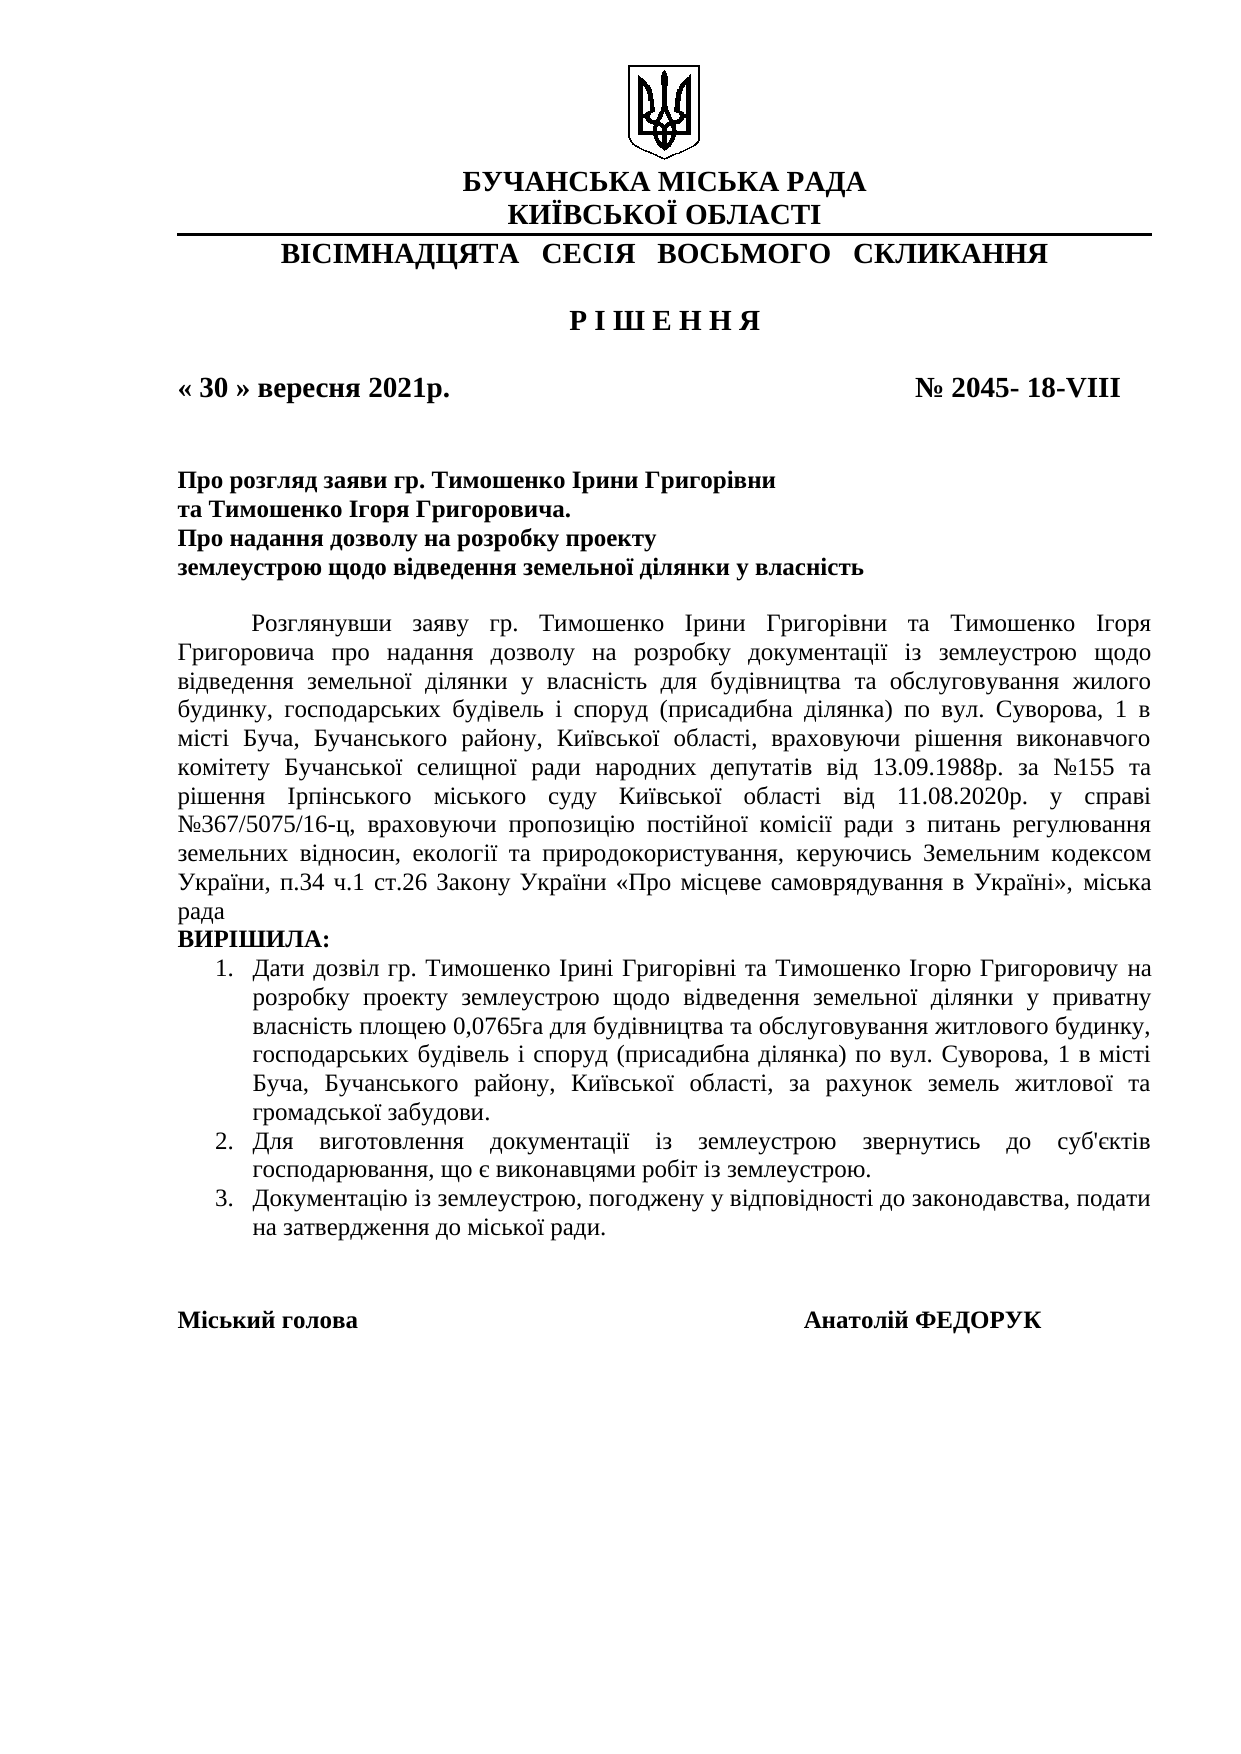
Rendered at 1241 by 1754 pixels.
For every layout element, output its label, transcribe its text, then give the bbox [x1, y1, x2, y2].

text Р І Ш Е Н Н Я [177, 303, 1152, 337]
text Про розгляд заяви гр. Тимошенко Ірини Григорівни [177, 465, 1152, 494]
list Для виготовлення документації із землеустрою звернутись до суб'єктів господарювання, що є виконавцями робіт із землеустрою. [215, 1126, 1152, 1183]
text КИЇВСЬКОЇ ОБЛАСТІ [177, 197, 1152, 233]
text « 30 » вересня 2021р. № 2045- 18-VІІІ [177, 370, 1152, 404]
list Документацію із землеустрою, погоджену у відповідності до законодавства, подати на затвердження до міської ради. [215, 1183, 1152, 1241]
text ВИРІШИЛА: [177, 924, 1152, 953]
text БУЧАНСЬКА МІСЬКА РАДА [177, 164, 1152, 197]
text Розглянувши заяву гр. Тимошенко Ірини Григорівни та Тимошенко Ігоря Григоровича про надання дозволу на розробку документації із землеустрою щодо відведення земельної ділянки у власність для будівництва та обслуговування жилого будинку, господарських будівель і споруд (присадибна ділянка) по вул. Суворова, 1 в місті Буча, Бучанського району, Київської області, враховуючи рішення виконавчого комітету Бучанської селищної ради народних депутатів від 13.09.1988р. за №155 та рішення Ірпінського міського суду Київської області від 11.08.2020р. у справі №367/5075/16-ц, враховуючи пропозицію постійної комісії ради з питань регулювання земельних відносин, екології та природокористування, керуючись Земельним кодексом України, п.34 ч.1 ст.26 Закону України «Про місцеве самоврядування в Україні», міська рада [177, 608, 1152, 924]
list Дати дозвіл гр. Тимошенко Ірині Григорівні та Тимошенко Ігорю Григоровичу на розробку проекту землеустрою щодо відведення земельної ділянки у приватну власність площею 0,0765га для будівництва та обслуговування житлового будинку, господарських будівель і споруд (присадибна ділянка) по вул. Суворова, 1 в місті Буча, Бучанського району, Київської області, за рахунок земель житлової та громадської забудови. [215, 953, 1152, 1126]
text та Тимошенко Ігоря Григоровича. [177, 494, 1152, 523]
text землеустрою щодо відведення земельної ділянки у власність [177, 552, 1152, 580]
text Про надання дозволу на розробку проекту [177, 523, 1152, 552]
text ВІСІМНАДЦЯТА СЕСІЯ ВОСЬМОГО СКЛИКАННЯ [177, 236, 1152, 270]
text Міський голова Анатолій ФЕДОРУК [177, 1305, 1152, 1334]
